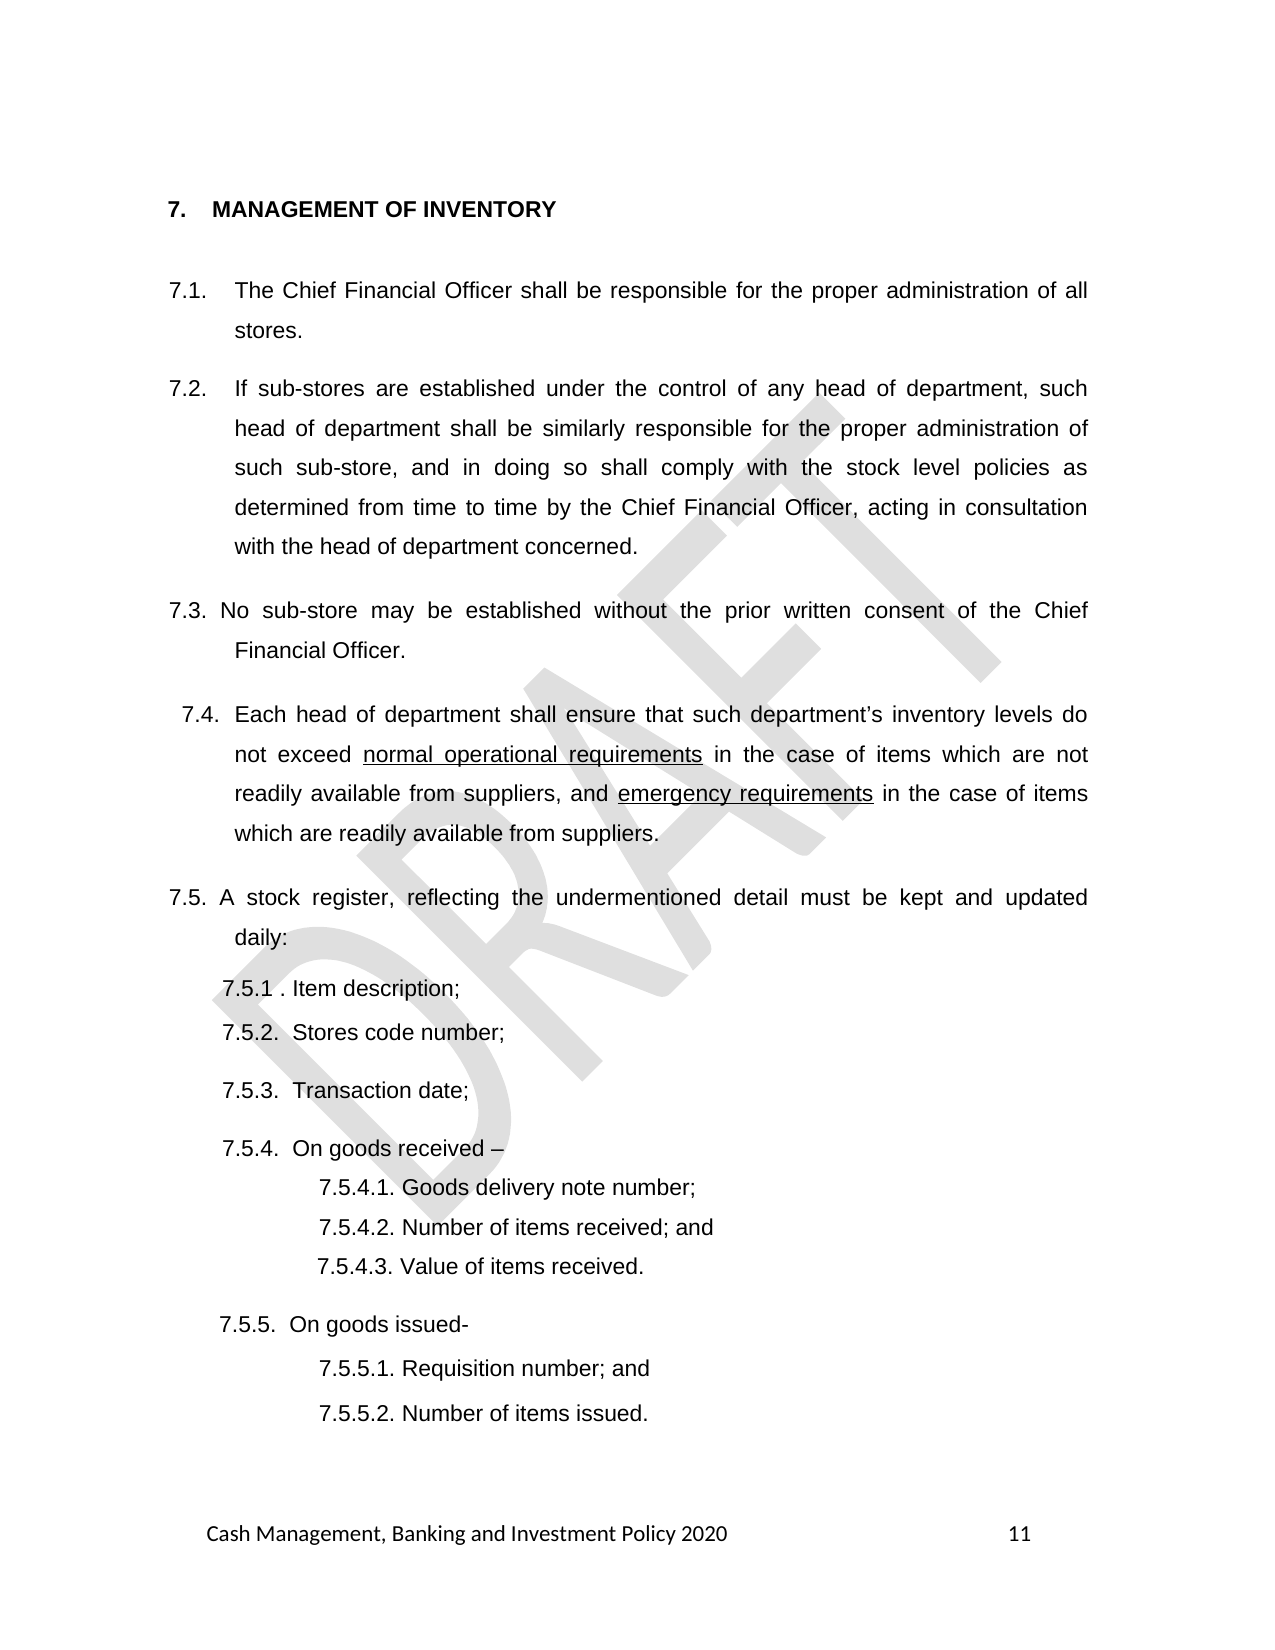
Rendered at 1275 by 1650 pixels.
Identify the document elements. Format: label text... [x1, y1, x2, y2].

text 7.5. A stock register, reflecting the undermentioned detail must be kept and updated daily: [169, 884, 1089, 950]
text 7.5.2. Stores code number; [216, 1018, 1089, 1045]
text 7.4. Each head of department shall ensure that such department’s inventory levels do not exceed normal operational requirements in the case of items which are not readily available from suppliers, and emergency requirements in the case of items which are readily available from suppliers. [169, 701, 1089, 846]
text 7.5.3. Transaction date; [216, 1077, 1089, 1103]
text 7.5.4.3. Value of items received. [253, 1253, 983, 1280]
text 7.5.4. On goods received – [216, 1135, 983, 1161]
text 7.5.5. On goods issued- [206, 1311, 983, 1337]
text 7.5.4.2. Number of items received; and [319, 1214, 983, 1240]
subtitle 7. MANAGEMENT OF INVENTORY [167, 196, 1089, 222]
text 7.5.5.2. Number of items issued. [319, 1400, 983, 1426]
text 7.3. No sub-store may be established without the prior written consent of the Chief Financial Officer. [169, 597, 1089, 663]
text 7.1. The Chief Financial Officer shall be responsible for the proper administration of all stores. [169, 277, 1089, 343]
text 7.5.5.1. Requisition number; and [206, 1355, 983, 1381]
text 7.5.1 . Item description; [216, 975, 1089, 1001]
text 7.5.4.1. Goods delivery note number; [319, 1174, 983, 1201]
text 7.2. If sub-stores are established under the control of any head of department, such head of department shall be similarly responsible for the proper administration of such sub-store, and in doing so shall comply with the stock level policies as determined from time to time by the Chief Financial Officer, acting in consultation with the head of department concerned. [169, 375, 1089, 559]
